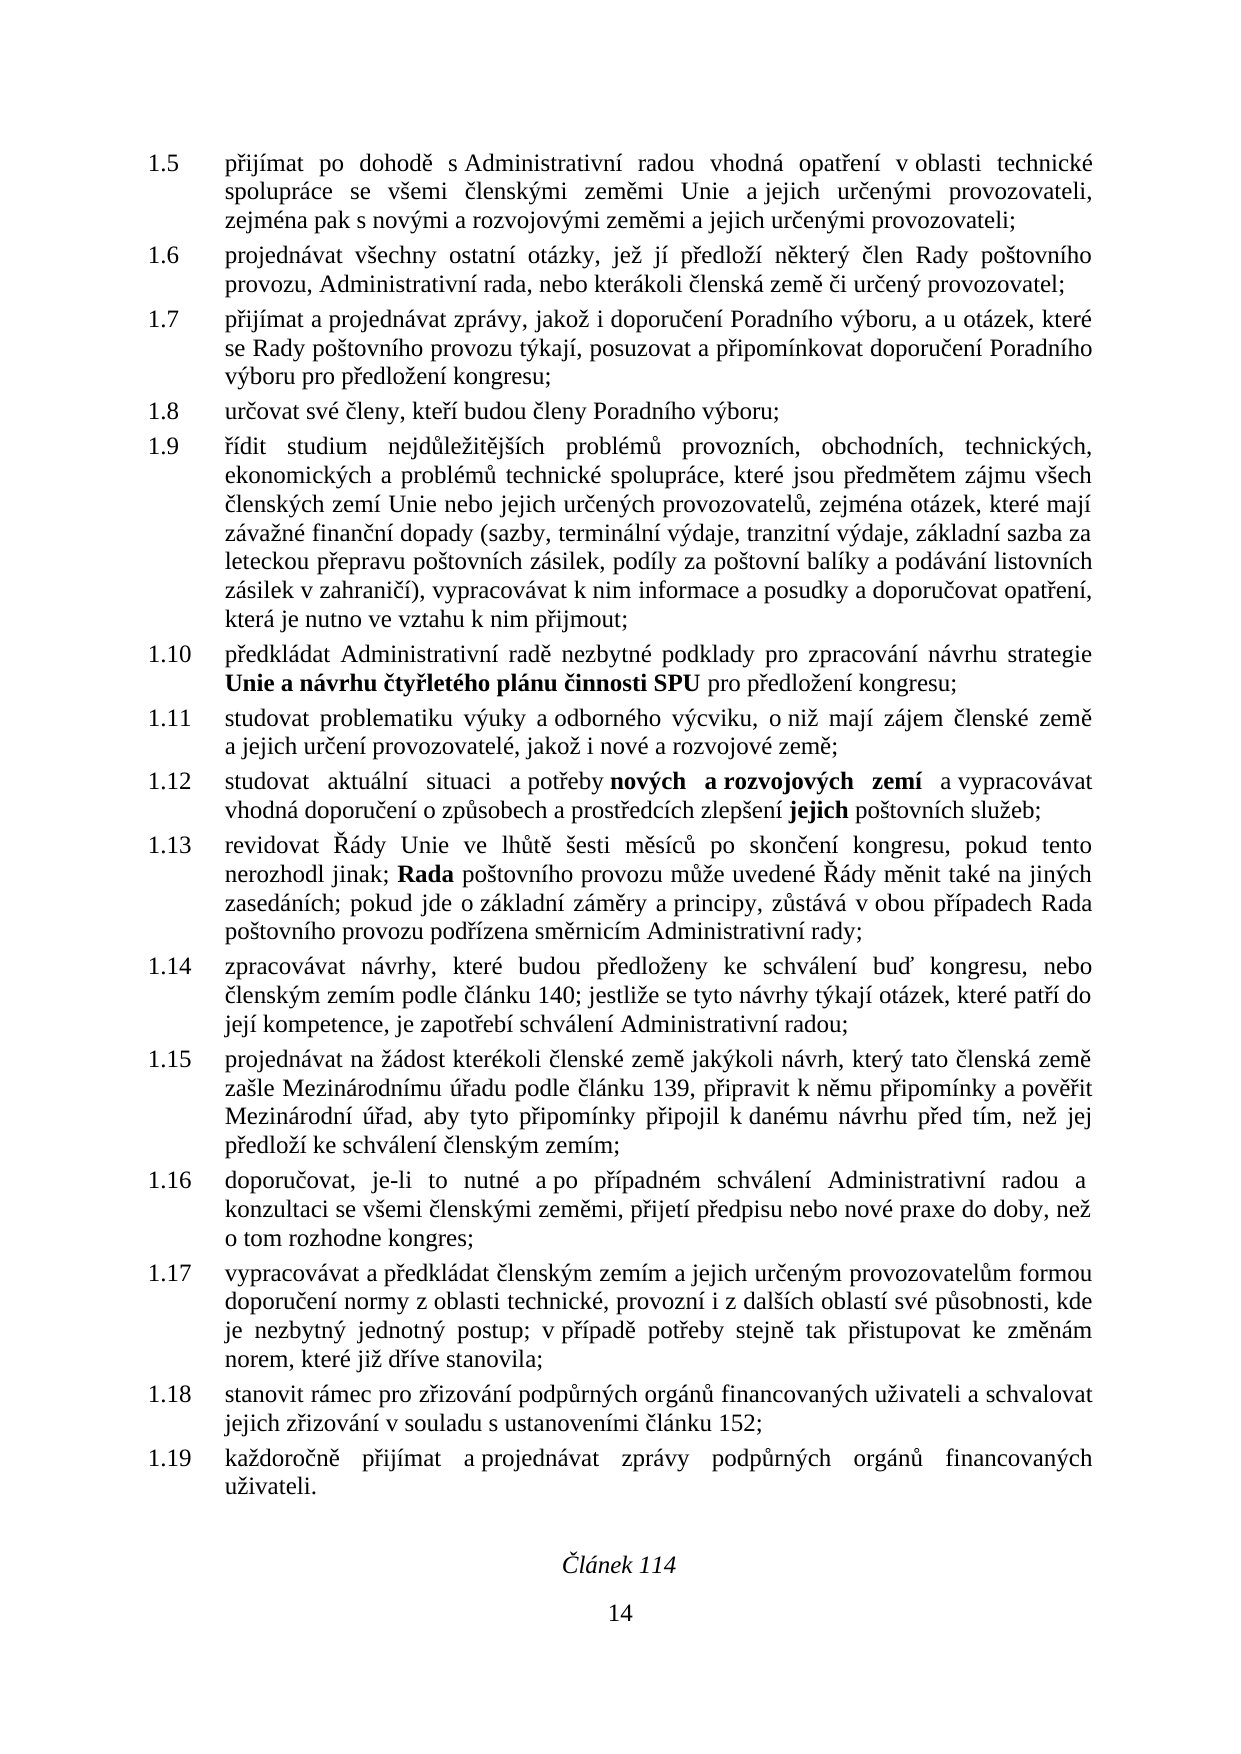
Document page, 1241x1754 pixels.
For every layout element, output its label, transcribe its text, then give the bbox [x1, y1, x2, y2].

text 1.18 stanovit rámec pro zřizování podpůrných orgánů financovaných uživateli a schvalovat jejich zřizování v souladu s ustanoveními článku 152; [148, 1379, 1092, 1436]
text 1.14 zpracovávat návrhy, které budou předloženy ke schválení buď kongresu, nebo členským zemím podle článku 140; jestliže se tyto návrhy týkají otázek, které patří do její kompetence, je zapotřebí schválení Administrativní radou; [148, 951, 1092, 1038]
text 1.10 předkládat Administrativní radě nezbytné podklady pro zpracování návrhu strategie Unie a návrhu čtyřletého plánu činnosti SPU pro předložení kongresu; [148, 639, 1092, 696]
text Článek 114 [148, 1550, 1092, 1579]
text 1.13 revidovat Řády Unie ve lhůtě šesti měsíců po skončení kongresu, pokud tento nerozhodl jinak Rada poštovního provozu může uvedené Řády měnit také na jiných zasedáních; pokud jde o základní záměry a principy, zůstává v obou případech Rada poštovního provozu podřízena směrnicím Administrativní rady [148, 830, 1092, 945]
text 1.17 vypracovávat a předkládat členským zemím a jejich určeným provozovatelům formou doporučení normy z oblasti technické, provozní i z dalších oblastí své působnosti, kde je nezbytný jednotný postup; v případě potřeby stejně tak přistupovat ke změnám norem, které již dříve stanovila; [148, 1258, 1092, 1373]
text 1.6 projednávat všechny ostatní otázky, jež jí předloží některý člen Rady poštovního provozu, Administrativní rada, nebo kterákoli členská země či určený provozovatel; [148, 240, 1092, 298]
text 1.5 přijímat po dohodě s Administrativní radou vhodná opatření v oblasti technické spolupráce se všemi členskými zeměmi Unie a jejich určenými provozovateli, zejména pak s novými a rozvojovými zeměmi a jejich určenými provozovateli; [148, 148, 1092, 234]
text 1.12 studovat aktuální situaci a potřeby nových a rozvojových zemí a vypracovávat vhodná doporučení o způsobech a prostředcích zlepšení jejich poštovních služeb; [148, 766, 1092, 824]
text 1.11 studovat problematiku výuky a odborného výcviku, o niž mají zájem členské země a jejich určení provozovatelé, jakož i nové a rozvojové země; [148, 703, 1092, 760]
text 1.16 doporučovat, je-li to nutné a po případném schválení Administrativní radou a konzultaci se všemi členskými zeměmi, přijetí předpisu nebo nové praxe do doby, než o tom rozhodne kongres; [148, 1165, 1092, 1251]
text 1.19 každoročně přijímat a projednávat zprávy podpůrných orgánů financovaných uživateli. [148, 1443, 1092, 1500]
text 1.7 přijímat a projednávat zprávy, jakož i doporučení Poradního výboru, a u otázek, které se Rady poštovního provozu týkají, posuzovat a připomínkovat doporučení Poradního výboru pro předložení kongresu; [148, 304, 1092, 390]
text 1.15 projednávat na žádost kterékoli členské země jakýkoli návrh, který tato členská země zašle Mezinárodnímu úřadu podle článku 139, připravit k němu připomínky a pověřit Mezinárodní úřad, aby tyto připomínky připojil k danému návrhu před tím, než jej předloží ke schválení členským zemím; [148, 1044, 1092, 1159]
text 1.8 určovat své členy, kteří budou členy Poradního výboru; [148, 396, 1092, 425]
text 1.9 řídit studium nejdůležitějších problémů provozních, obchodních, technických, ekonomických a problémů technické spolupráce, které jsou předmětem zájmu všech členských zemí Unie nebo jejich určených provozovatelů, zejména otázek, které mají závažné finanční dopady (sazby, terminální výdaje, tranzitní výdaje, základní sazba za leteckou přepravu poštovních zásilek, podíly za poštovní balíky a podávání listovních zásilek v zahraničí), vypracovávat k nim informace a posudky a doporučovat opatření, která je nutno ve vztahu k nim přijmout [148, 431, 1092, 633]
